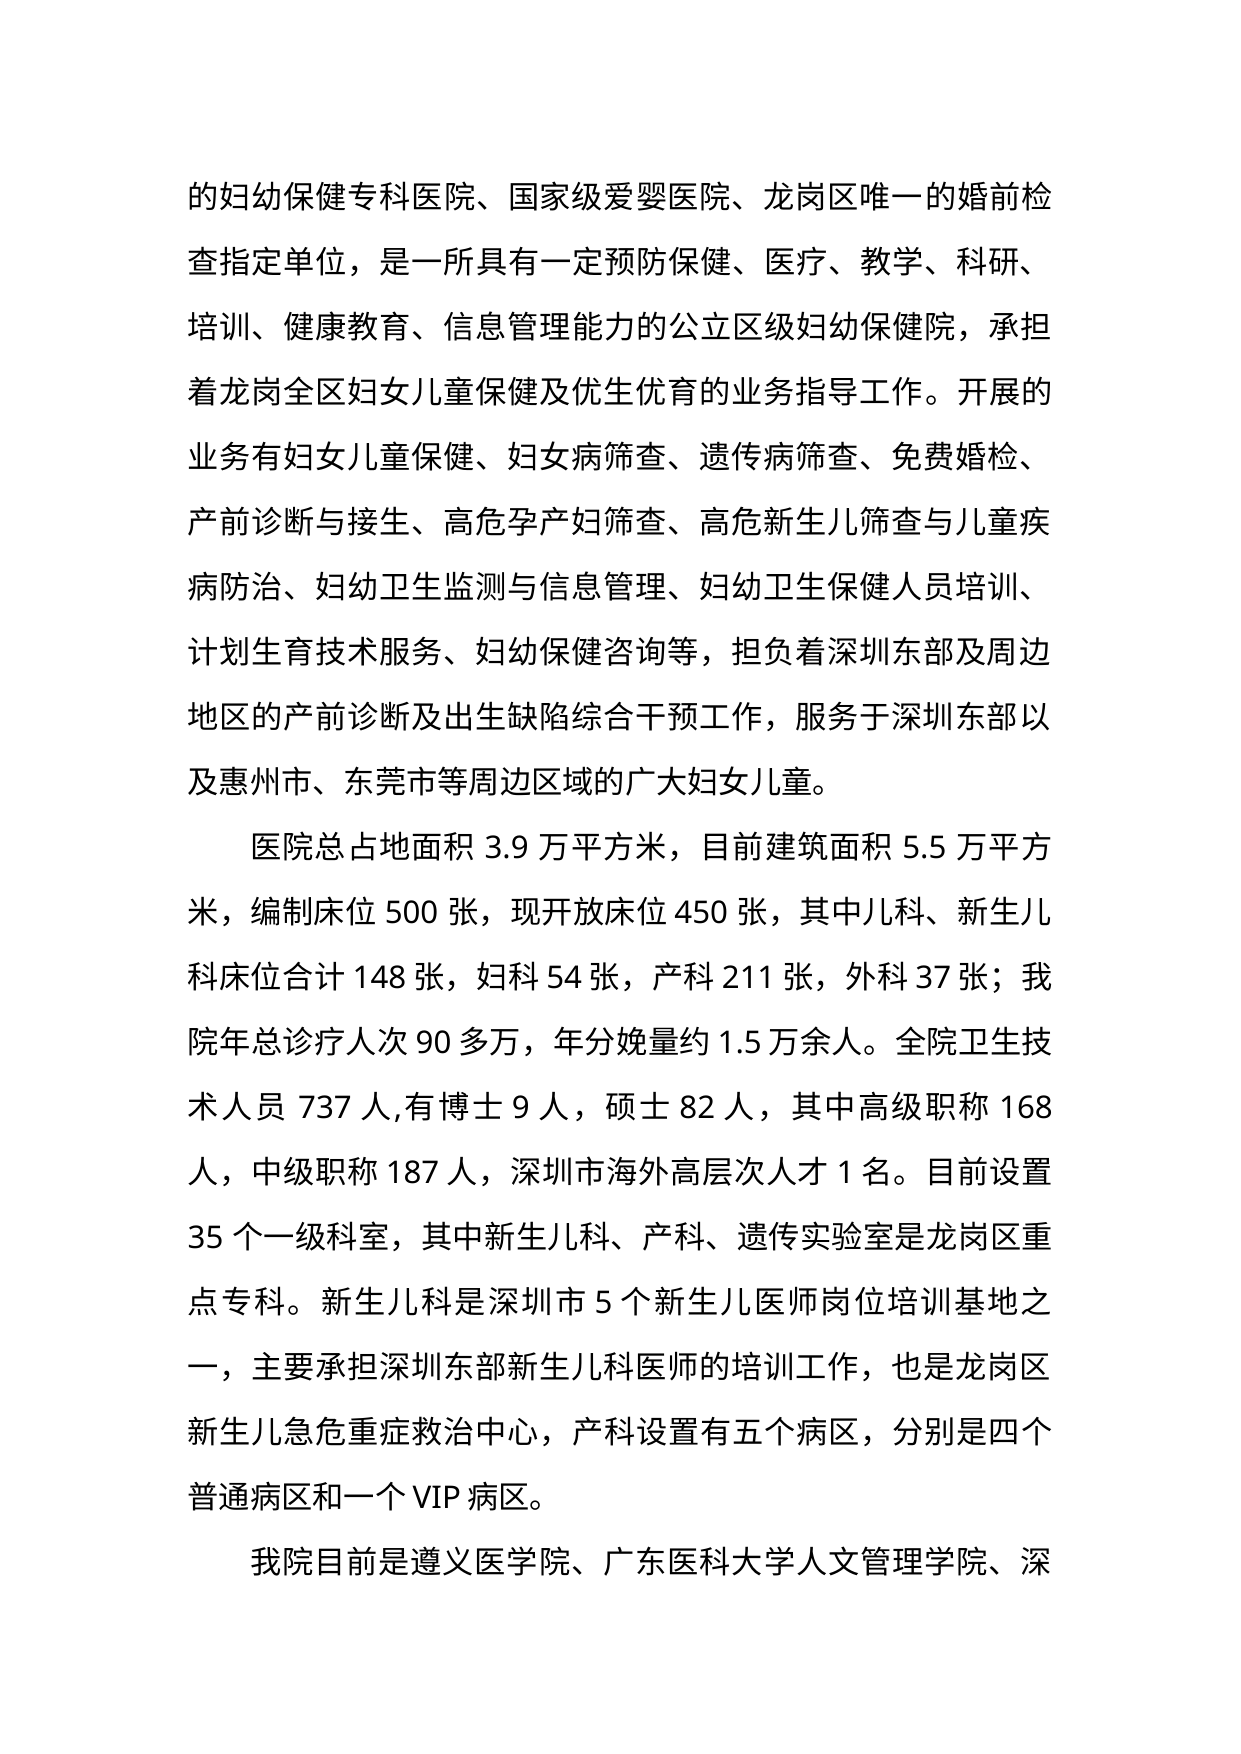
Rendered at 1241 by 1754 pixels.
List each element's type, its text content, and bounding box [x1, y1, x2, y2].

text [187, 1527, 1053, 1592]
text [187, 162, 1053, 812]
text 医院总占地面积 3.9 万平方米，目前建筑面积 5.5 万平方米，编制床位 500 张，现开放床位450 张，其中儿科、新生儿科床位合计148张，妇科54张，产科211张，外科37张；我院年总诊疗人次90多万，年分娩量约1.5万余人。全院卫生技术人员 737人,有博士9人，硕士82人，其中高级职称168人，中级职称187人，深圳市海外高层次人才1名。目前设置 35 个一级科室，其中新生儿科、产科、遗传实验室是龙岗区重点专科。新生儿科是深圳市5个新生儿医师岗位培训基地之一，主要承担深圳东部新生儿科医师的培训工作，也是龙岗区新生儿急危重症救治中心，产科设置有五个病区，分别是四个普通病区和一个VIP病区。 [187, 812, 1053, 1527]
